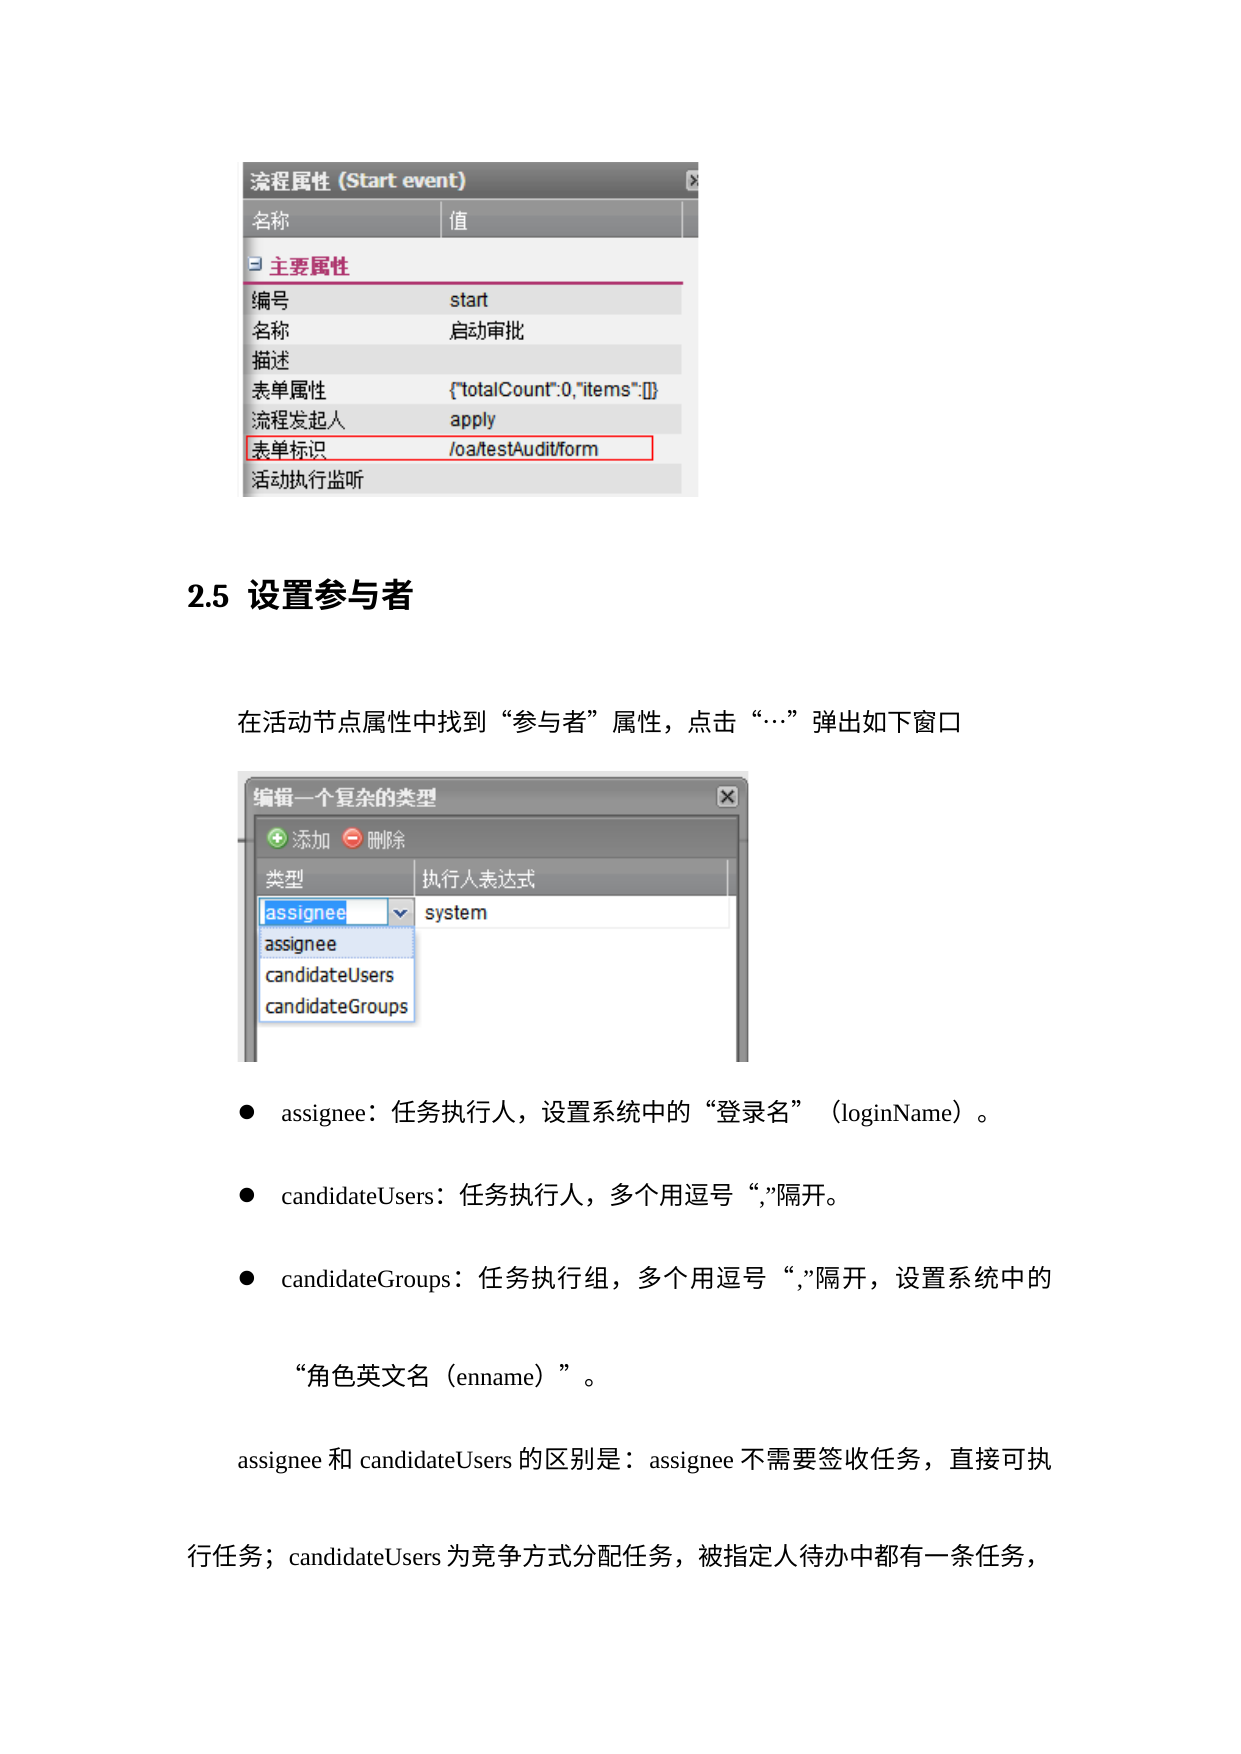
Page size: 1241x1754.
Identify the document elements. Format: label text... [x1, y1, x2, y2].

subtitle 设置参与者 [187, 561, 1053, 626]
list candidateGroups：任务执行组，多个用逗号“,”隔开，设置系统中的“角色英文名（enname）”。 [237, 1244, 1053, 1407]
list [187, 1425, 1053, 1587]
list 在活动节点属性中找到“参与者”属性，点击“…”弹出如下窗口 [187, 688, 1053, 753]
list candidateUsers：任务执行人，多个用逗号“,”隔开。 [237, 1161, 1053, 1226]
picture [237, 162, 699, 497]
list assignee：任务执行人，设置系统中的“登录名”（loginName）。 [237, 1078, 1053, 1143]
picture [237, 771, 749, 1062]
